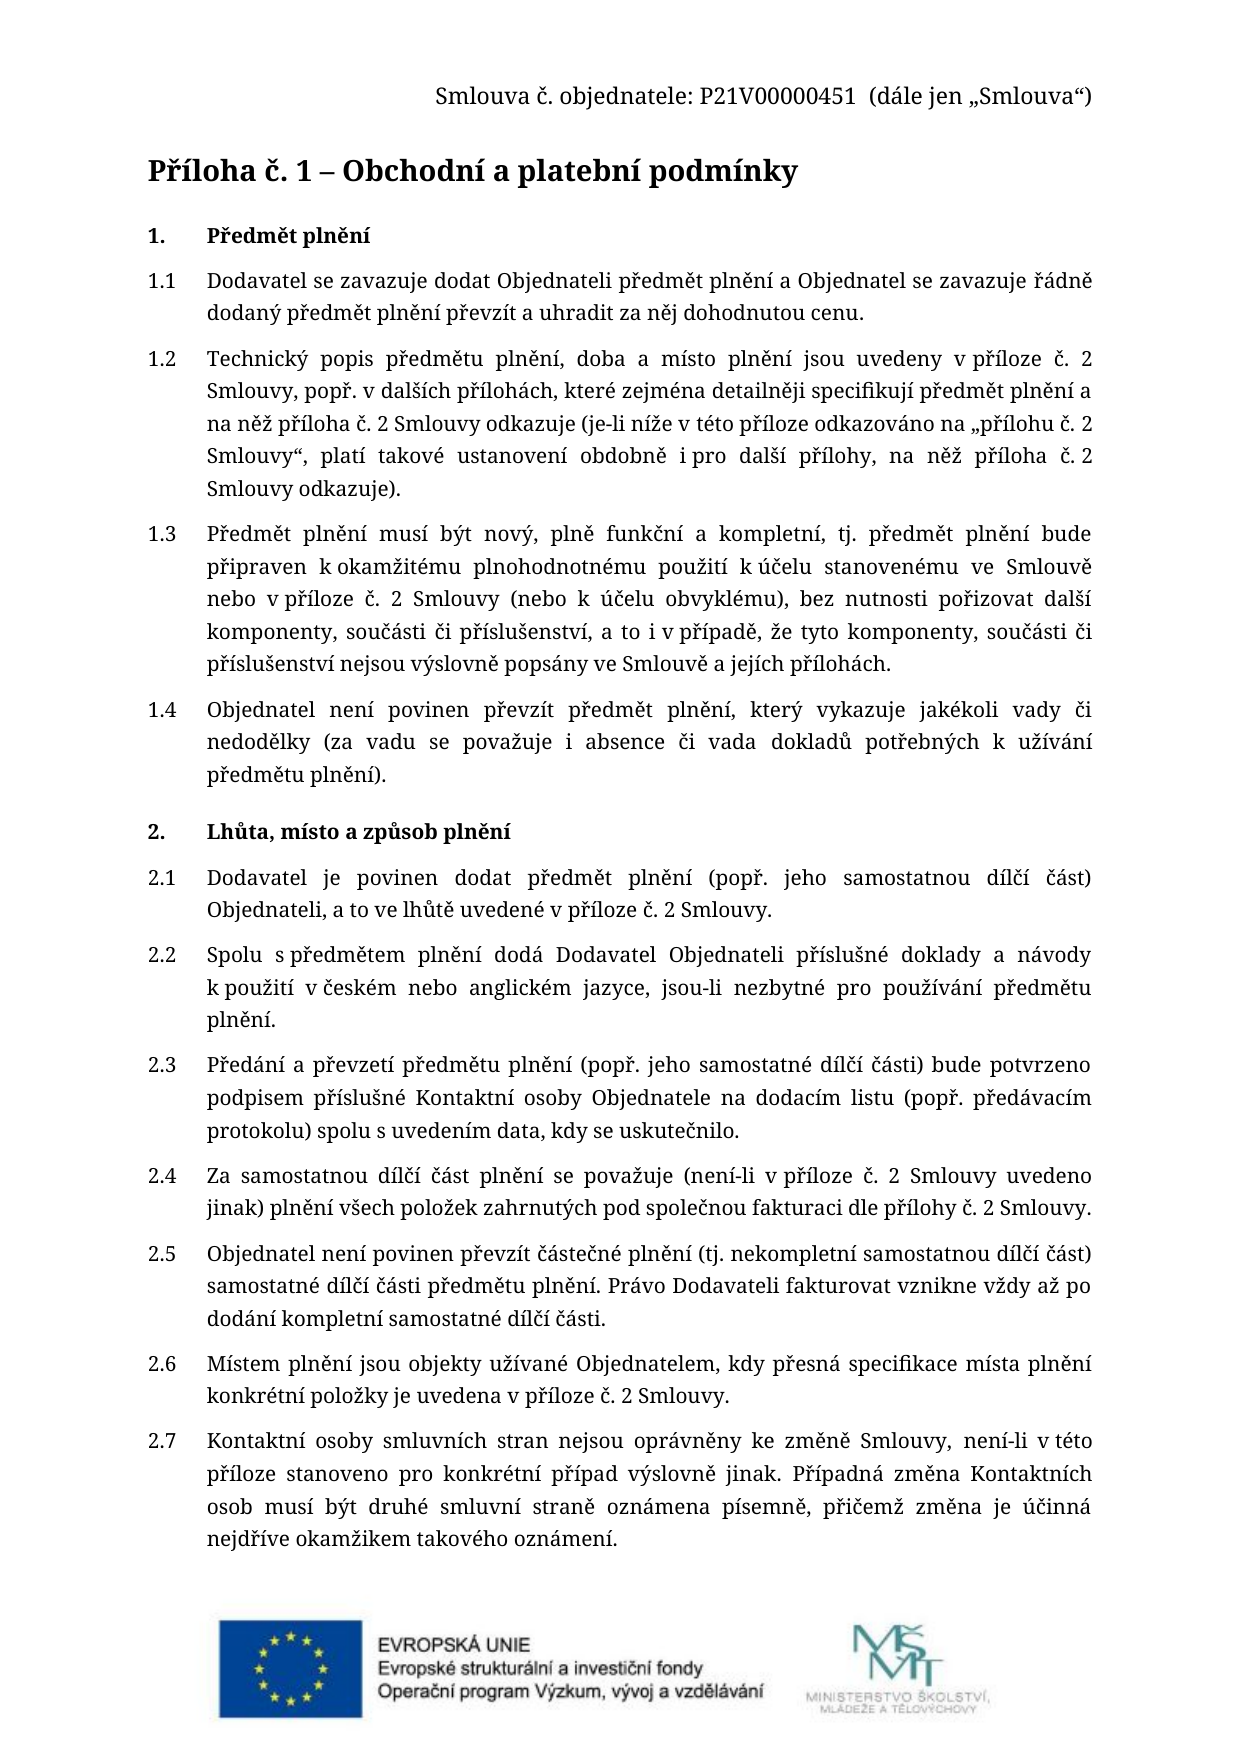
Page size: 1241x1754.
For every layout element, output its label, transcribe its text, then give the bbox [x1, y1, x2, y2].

list Místem plnění jsou objekty užívané Objednatelem, kdy přesná specifikace místa plnění konkrétní položky je uvedena v příloze č. 2 Smlouvy. [148, 1349, 1093, 1410]
text Příloha č. 1 – Obchodní a platební podmínky [148, 150, 1093, 190]
list Technický popis předmětu plnění, doba a místo plnění jsou uvedeny v příloze č. 2 Smlouvy, popř. v dalších přílohách, které zejména detailněji specifikují předmět plnění a na něž příloha č. 2 Smlouvy odkazuje (je-li níže v této příloze odkazováno na „přílohu č. 2 Smlouvy“, platí takové ustanovení obdobně i pro další přílohy, na něž příloha č. 2 Smlouvy odkazuje). [148, 344, 1093, 502]
list Lhůta, místo a způsob plnění [148, 817, 1093, 846]
list Kontaktní osoby smluvních stran nejsou oprávněny ke změně Smlouvy, není-li v této příloze stanoveno pro konkrétní případ výslovně jinak. Případná změna Kontaktních osob musí být druhé smluvní straně oznámena písemně, přičemž změna je účinná nejdříve okamžikem takového oznámení. [148, 1427, 1093, 1553]
list Předmět plnění [148, 221, 1093, 249]
list Spolu s předmětem plnění dodá Dodavatel Objednateli příslušné doklady a návody k použití v českém nebo anglickém jazyce, jsou-li nezbytné pro používání předmětu plnění. [148, 940, 1093, 1034]
list Předmět plnění musí být nový, plně funkční a kompletní, tj. předmět plnění bude připraven k okamžitému plnohodnotnému použití k účelu stanovenému ve Smlouvě nebo v příloze č. 2 Smlouvy (nebo k účelu obvyklému), bez nutnosti pořizovat další komponenty, součásti či příslušenství, a to i v případě, že tyto komponenty, součásti či příslušenství nejsou výslovně popsány ve Smlouvě a jejích přílohách. [148, 519, 1093, 678]
list Objednatel není povinen převzít částečné plnění (tj. nekompletní samostatnou dílčí část) samostatné dílčí části předmětu plnění. Právo Dodavateli fakturovat vznikne vždy až po dodání kompletní samostatné dílčí části. [148, 1239, 1093, 1332]
list Za samostatnou dílčí část plnění se považuje (není-li v příloze č. 2 Smlouvy uvedeno jinak) plnění všech položek zahrnutých pod společnou fakturaci dle přílohy č. 2 Smlouvy. [148, 1161, 1093, 1222]
list Předání a převzetí předmětu plnění (popř. jeho samostatné dílčí části) bude potvrzeno podpisem příslušné Kontaktní osoby Objednatele na dodacím listu (popř. předávacím protokolu) spolu s uvedením data, kdy se uskutečnilo. [148, 1051, 1093, 1144]
list Objednatel není povinen převzít předmět plnění, který vykazuje jakékoli vady či nedodělky (za vadu se považuje i absence či vada dokladů potřebných k užívání předmětu plnění). [148, 695, 1093, 788]
list Dodavatel se zavazuje dodat Objednateli předmět plnění a Objednatel se zavazuje řádně dodaný předmět plnění převzít a uhradit za něj dohodnutou cenu. [148, 266, 1093, 327]
list Dodavatel je povinen dodat předmět plnění (popř. jeho samostatnou dílčí část) Objednateli, a to ve lhůtě uvedené v příloze č. 2 Smlouvy. [148, 863, 1093, 924]
picture [147, 1572, 1068, 1754]
